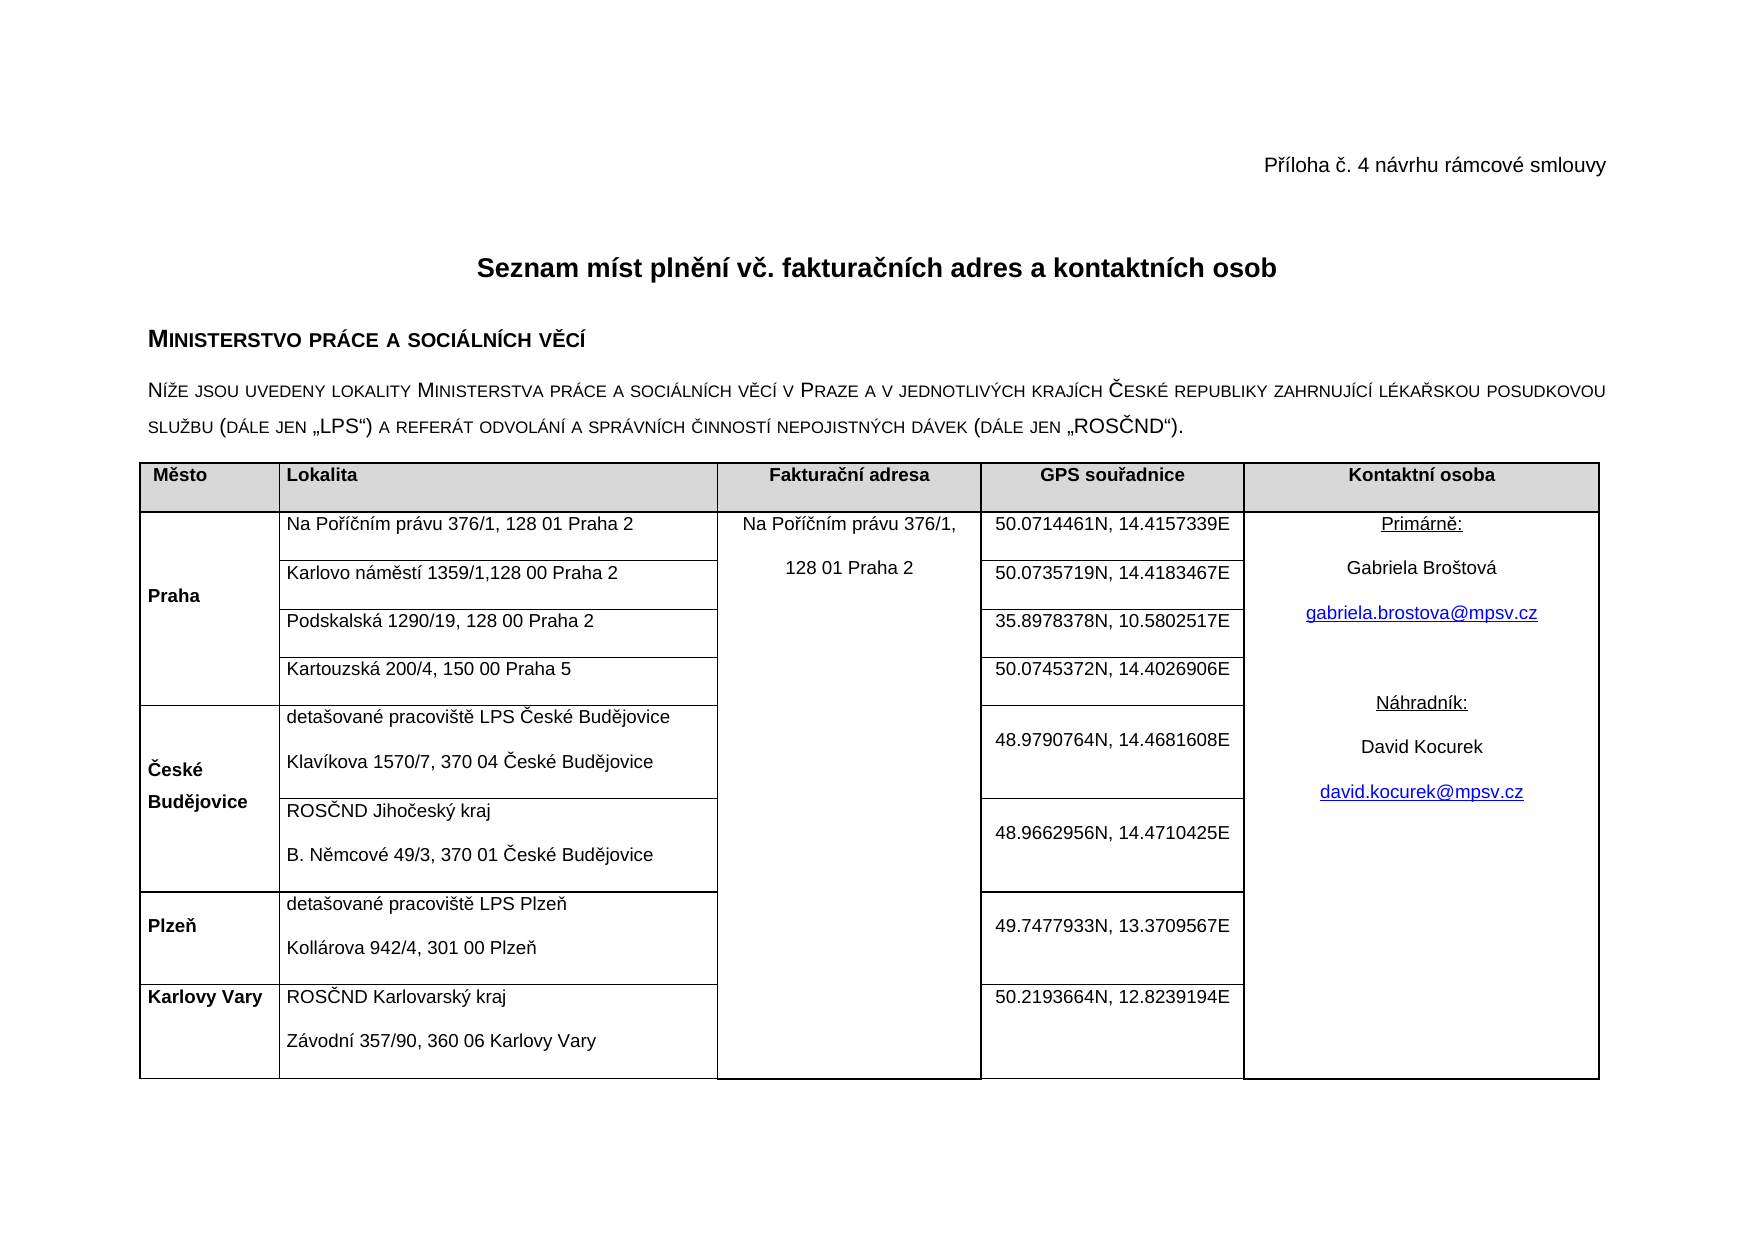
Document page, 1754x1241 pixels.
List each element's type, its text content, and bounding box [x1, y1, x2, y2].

table_header GPS souřadnice [982, 464, 1243, 511]
table_header Město [141, 464, 279, 511]
table_cell Na Poříčním právu 376/1, 128 01 Praha 2 [718, 513, 980, 1077]
table_header Lokalita [280, 464, 717, 511]
text Níže jsou uvedeny lokality Ministerstva práce a sociálních věcí v Praze a v jednotlivých krajích České republiky zahrnující lékařskou posudkovou službu (dále jen „LPS“) a referát odvolání a správních činností nepojistných dávek (dále jen „ROSČND“). [148, 378, 1606, 438]
table_cell Karlovy Vary [141, 985, 279, 1077]
table_cell Na Poříčním právu 376/1, 128 01 Praha 2 [280, 513, 717, 559]
table_cell 50.0735719N, 14.4183467E [982, 561, 1243, 609]
table_cell ROSČND Jihočeský kraj B. Němcové 49/3, 370 01 České Budějovice [280, 799, 717, 891]
table_header Fakturační adresa [718, 464, 980, 511]
table_cell 48.9662956N, 14.4710425E [982, 799, 1243, 891]
table_cell Karlovo náměstí 1359/1,128 00 Praha 2 [280, 561, 717, 609]
table_header Kontaktní osoba [1245, 464, 1598, 511]
table_cell 50.2193664N, 12.8239194E [982, 985, 1243, 1077]
text Seznam míst plnění vč. fakturačních adres a kontaktních osob [148, 252, 1606, 283]
table_cell 35.8978378N, 10.5802517E [982, 610, 1243, 657]
table_cell 50.0745372N, 14.4026906E [982, 658, 1243, 705]
table_cell detašované pracoviště LPS České Budějovice Klavíkova 1570/7, 370 04 České Budějovice [280, 706, 717, 798]
table_cell 50.0714461N, 14.4157339E [982, 513, 1243, 559]
table_cell Kartouzská 200/4, 150 00 Praha 5 [280, 658, 717, 705]
table_cell 48.9790764N, 14.4681608E [982, 706, 1243, 798]
text Příloha č. 4 návrhu rámcové smlouvy [148, 148, 1606, 177]
table_cell Podskalská 1290/19, 128 00 Praha 2 [280, 610, 717, 657]
table_cell Plzeň [141, 893, 279, 984]
table_cell detašované pracoviště LPS Plzeň Kollárova 942/4, 301 00 Plzeň [280, 893, 717, 984]
table_cell Praha [141, 513, 279, 705]
table_cell České Budějovice [141, 706, 279, 891]
table_cell Primárně: Gabriela Broštová gabriela.brostova@mpsv.cz Náhradník: David Kocurek david.kocurek@mpsv.cz [1245, 513, 1598, 1077]
text Ministerstvo práce a sociálních věcí [148, 324, 1606, 353]
table_cell ROSČND Karlovarský kraj Závodní 357/90, 360 06 Karlovy Vary [280, 985, 717, 1077]
table_cell 49.7477933N, 13.3709567E [982, 893, 1243, 984]
